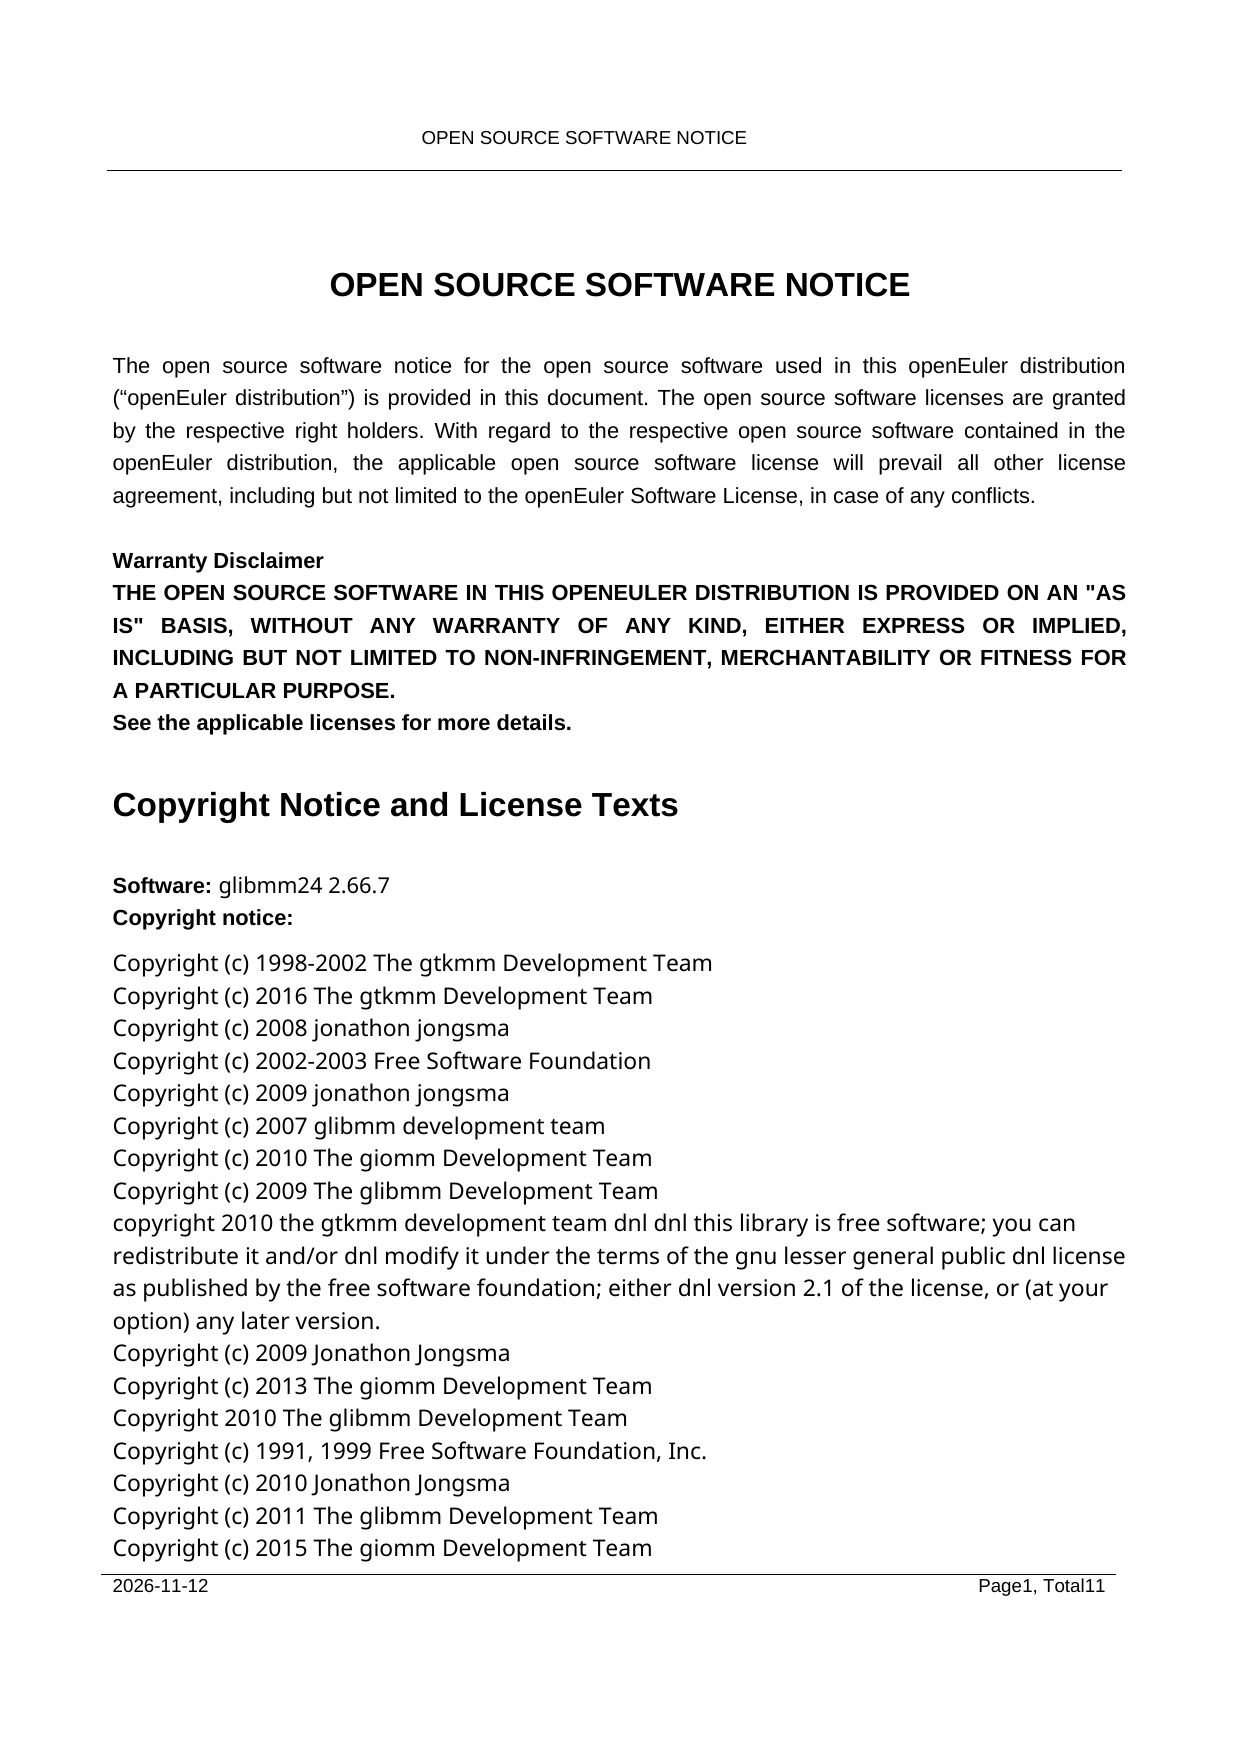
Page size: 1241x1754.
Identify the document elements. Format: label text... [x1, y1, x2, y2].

title Software: glibmm24 2.66.7 [112, 869, 1128, 901]
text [112, 947, 1128, 1564]
text The open source software notice for the open source software used in this openEuler distribution (“openEuler distribution”) is provided in this document. The open source software licenses are granted by the respective right holders. With regard to the respective open source software contained in the openEuler distribution, the applicable open source software license will prevail all other license agreement, including but not limited to the openEuler Software License, in case of any conflicts. [112, 349, 1128, 511]
text Copyright notice: [112, 901, 1128, 934]
text THE OPEN SOURCE SOFTWARE IN THIS OPENEULER DISTRIBUTION IS PROVIDED ON AN "AS IS" BASIS, WITHOUT ANY WARRANTY OF ANY KIND, EITHER EXPRESS OR IMPLIED, INCLUDING BUT NOT LIMITED TO NON-INFRINGEMENT, MERCHANTABILITY OR FITNESS FOR A PARTICULAR PURPOSE. See the applicable licenses for more details. [112, 576, 1128, 739]
text OPEN SOURCE SOFTWARE NOTICE [112, 251, 1128, 316]
text Warranty Disclaimer [112, 544, 1128, 576]
text Copyright Notice and License Texts [112, 771, 1128, 836]
